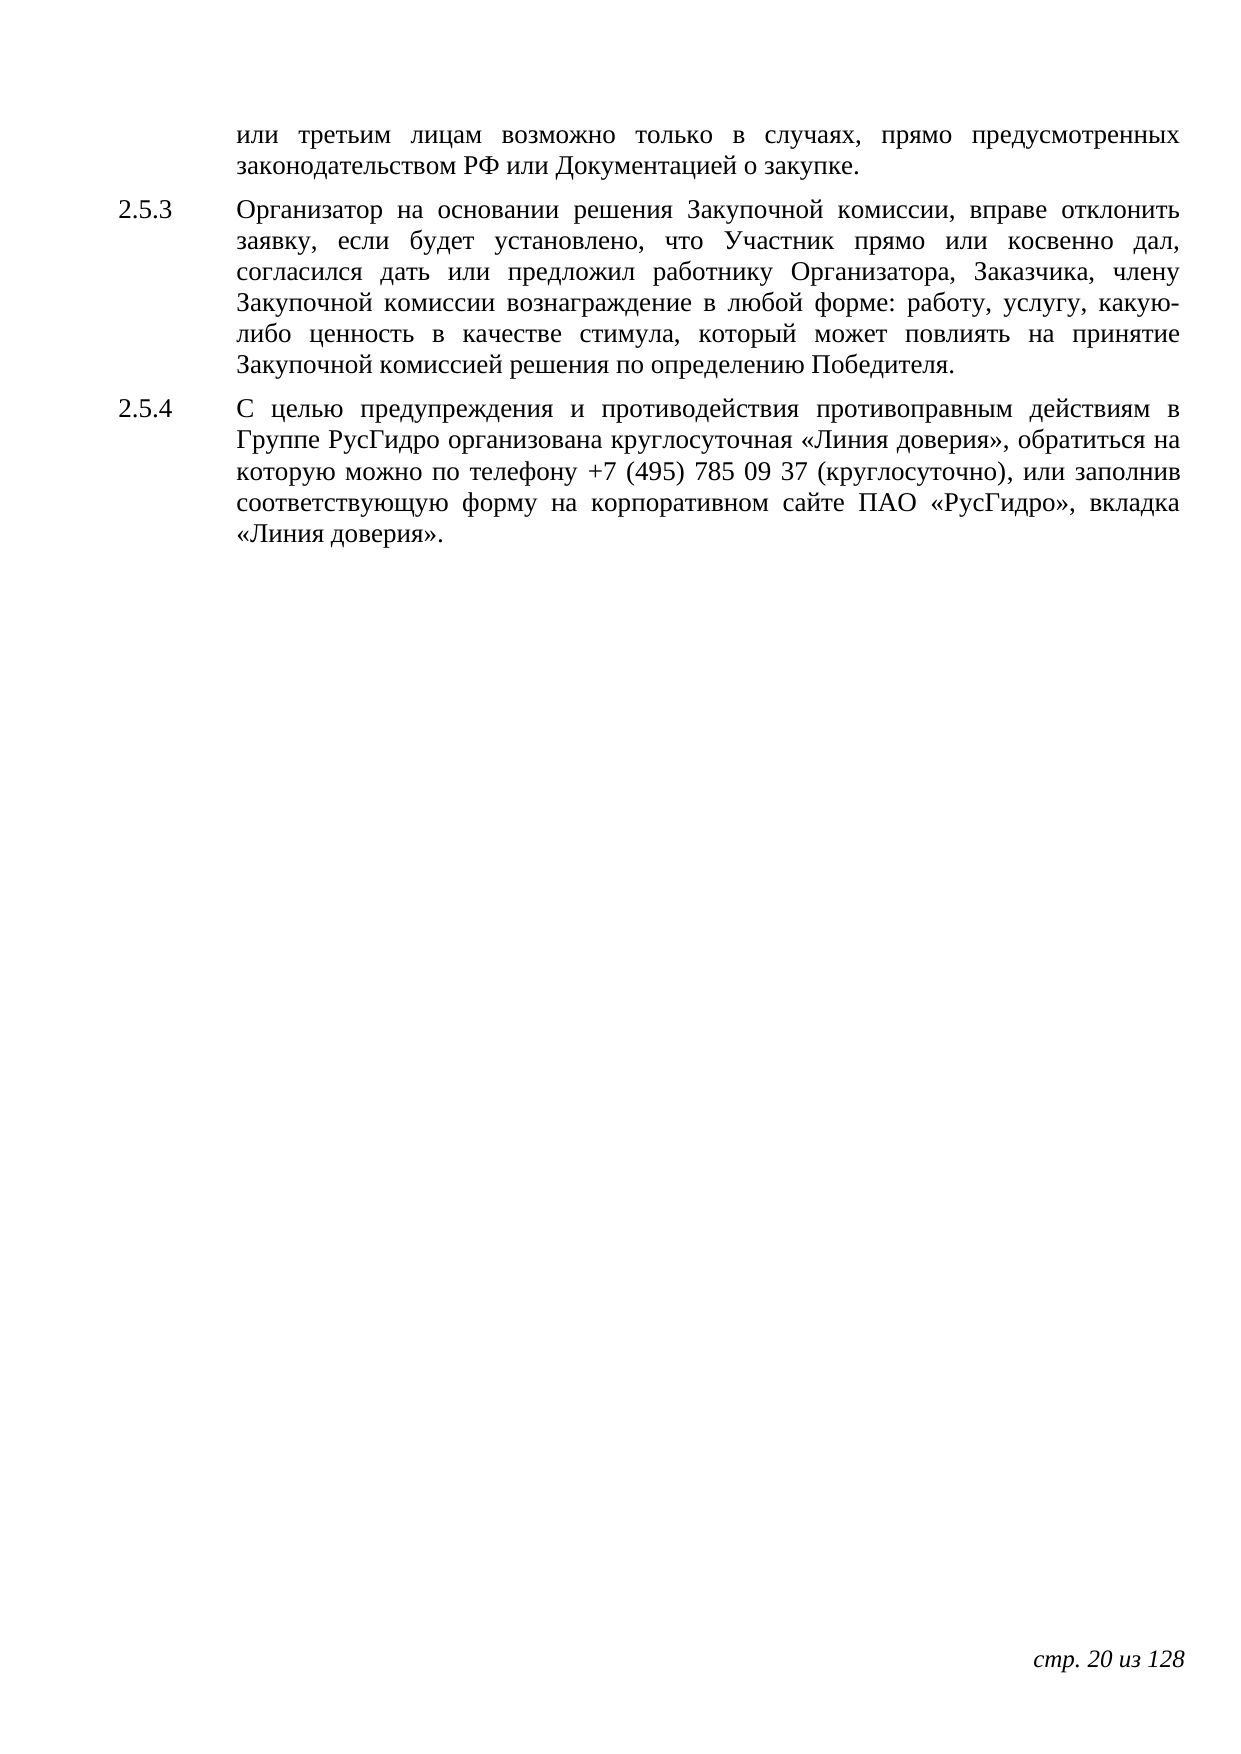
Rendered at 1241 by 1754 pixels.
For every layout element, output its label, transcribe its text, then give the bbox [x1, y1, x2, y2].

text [118, 118, 1181, 180]
text С целью предупреждения и противодействия противоправным действиям в Группе РусГидро организована круглосуточная «Линия доверия», обратиться на которую можно по телефону +7 (495) 785 09 37 (круглосуточно), или заполнив соответствующую форму на корпоративном сайте ПАО «РусГидро», вкладка «Линия доверия». [118, 392, 1181, 548]
text Организатор на основании решения Закупочной комиссии, вправе отклонить заявку, если будет установлено, что Участник прямо или косвенно дал, согласился дать или предложил работнику Организатора, Заказчика, члену Закупочной комиссии вознаграждение в любой форме: работу, услугу, какую-либо ценность в качестве стимула, который может повлиять на принятие Закупочной комиссией решения по определению Победителя. [118, 193, 1181, 380]
